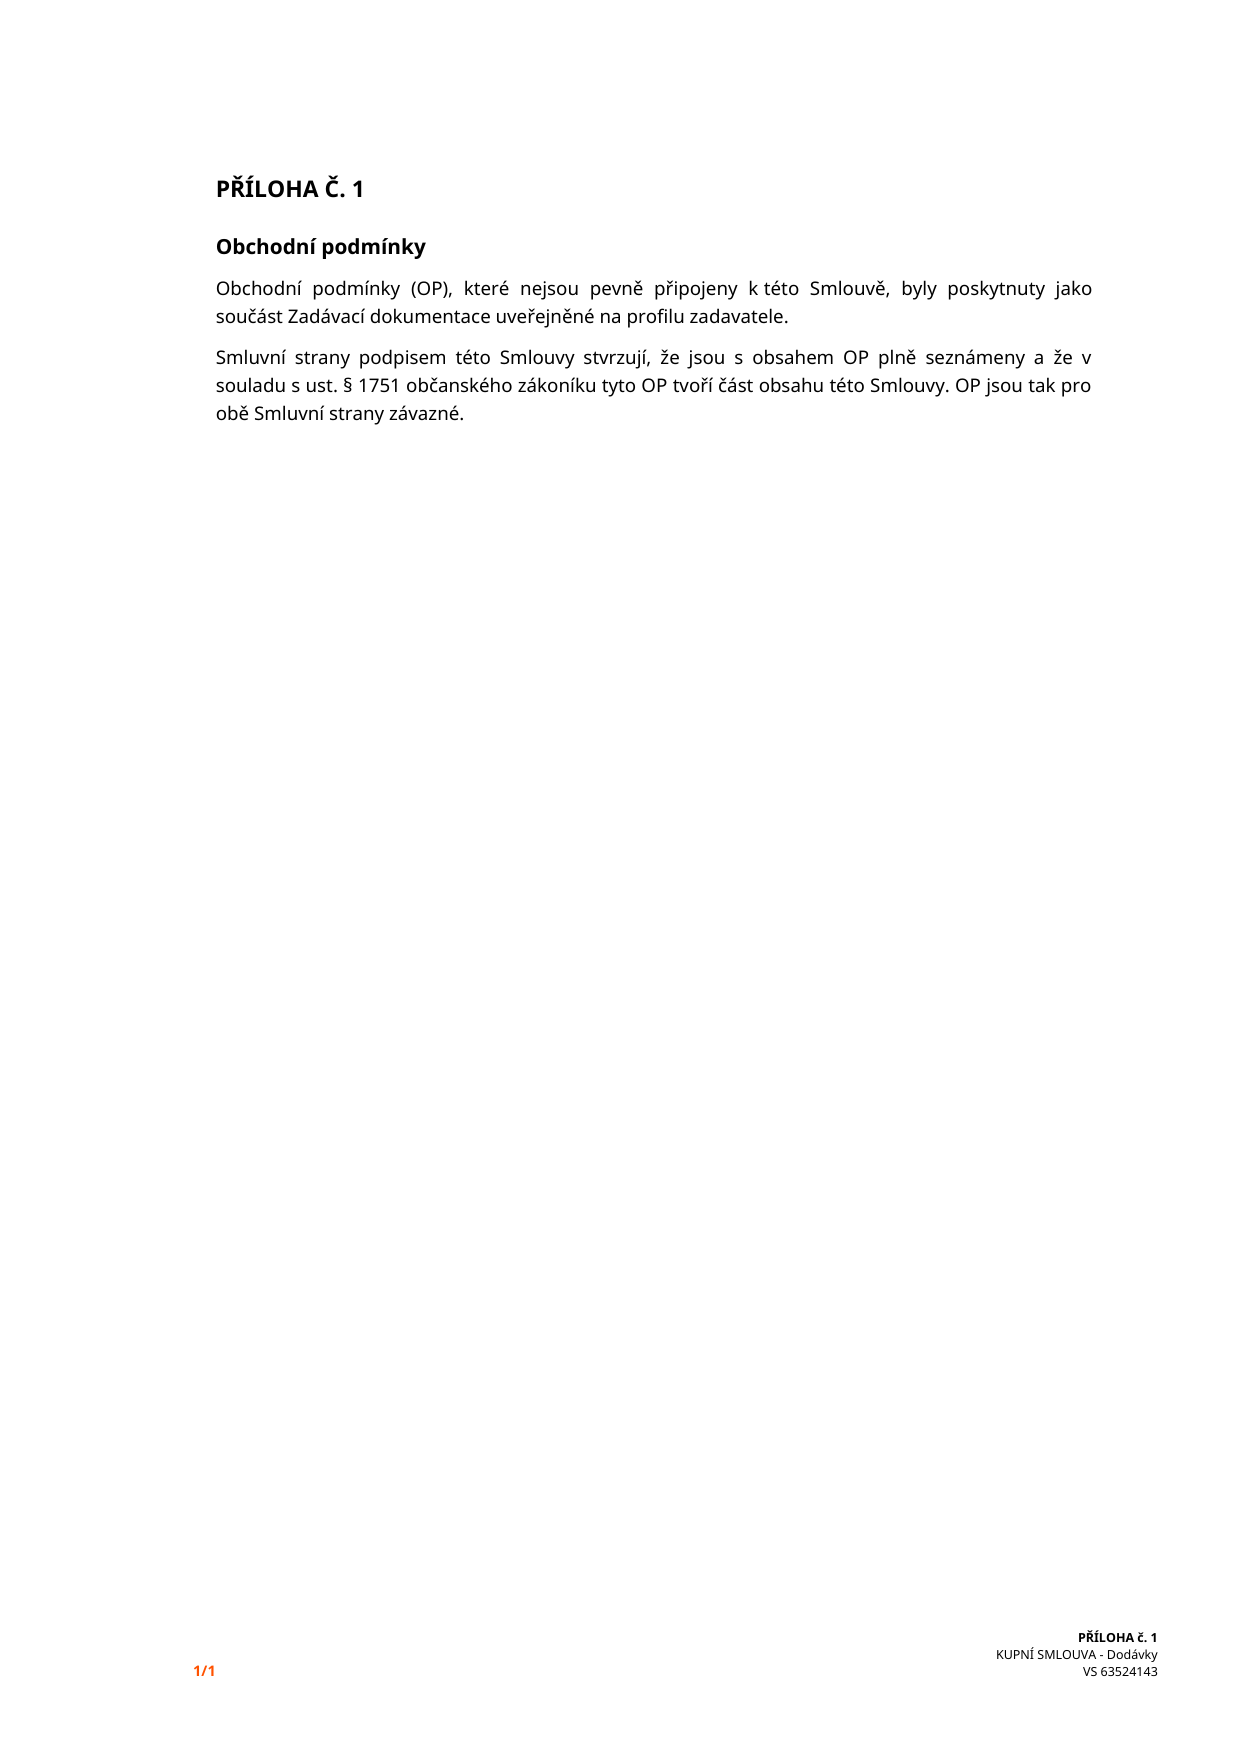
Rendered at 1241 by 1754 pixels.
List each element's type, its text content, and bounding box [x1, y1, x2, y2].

text Příloha č. 1 [216, 172, 1093, 204]
text Obchodní podmínky (OP), které nejsou pevně připojeny k této Smlouvě, byly poskytnuty jako součást Zadávací dokumentace uveřejněné na profilu zadavatele. [216, 276, 1093, 329]
text Obchodní podmínky [216, 232, 1093, 260]
text Smluvní strany podpisem této Smlouvy stvrzují, že jsou s obsahem OP plně seznámeny a že v souladu s ust. § 1751 občanského zákoníku tyto OP tvoří část obsahu této Smlouvy. OP jsou tak pro obě Smluvní strany závazné. [216, 344, 1093, 426]
